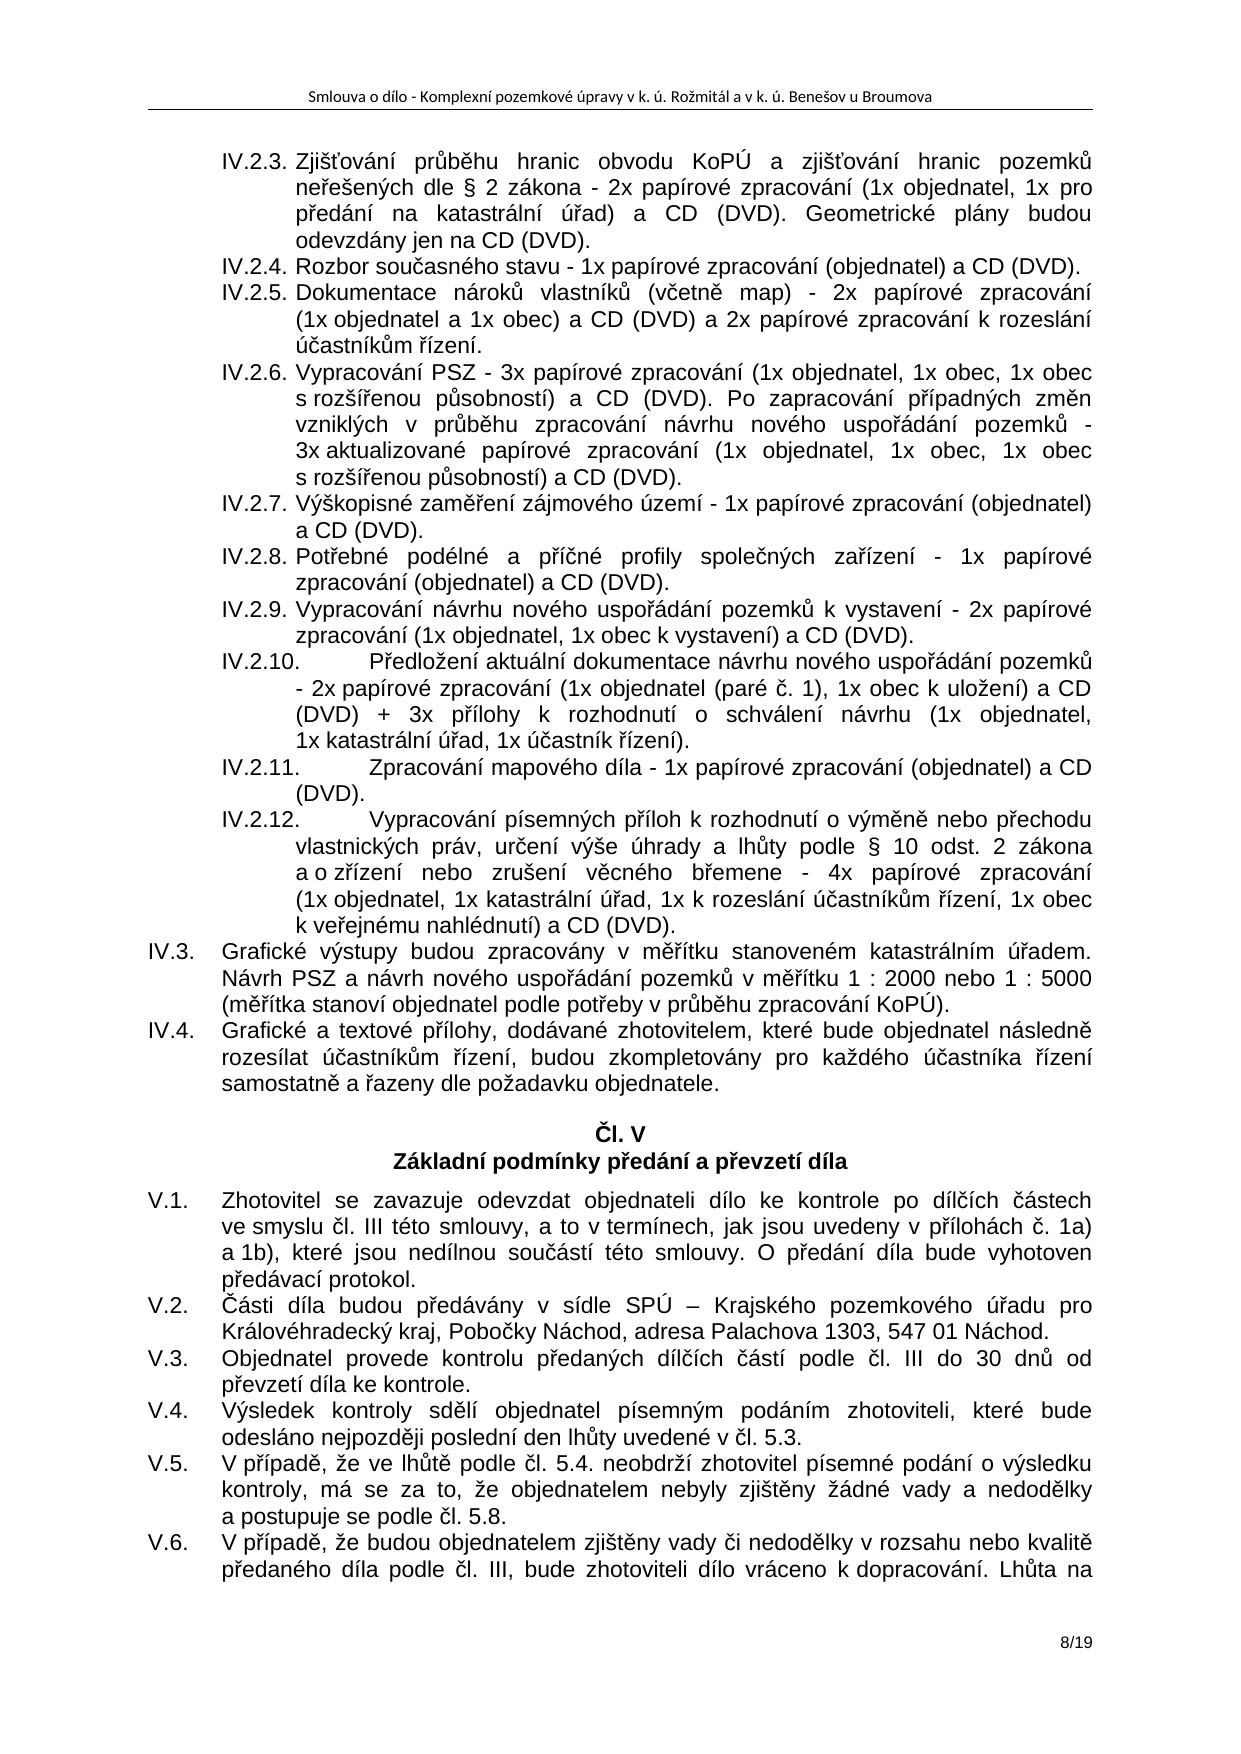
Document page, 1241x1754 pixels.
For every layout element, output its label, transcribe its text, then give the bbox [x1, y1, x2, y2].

text Zpracování mapového díla - 1x papírové zpracování (objednatel) a CD (DVD). [221, 754, 1093, 806]
text Rozbor současného stavu - 1x papírové zpracování (objednatel) a CD (DVD). [221, 253, 1093, 279]
list Grafické a textové přílohy, dodávané zhotovitelem, které bude objednatel následně rozesílat účastníkům řízení, budou zkompletovány pro každého účastníka řízení samostatně a řazeny dle požadavku objednatele. [148, 1017, 1093, 1096]
text Potřebné podélné a příčné profily společných zařízení - 1x papírové zpracování (objednatel) a CD (DVD). [221, 543, 1093, 596]
list Grafické výstupy budou zpracovány v měřítku stanoveném katastrálním úřadem. Návrh PSZ a návrh nového uspořádání pozemků v měřítku 1 : 2000 nebo 1 : 5000 (měřítka stanoví objednatel podle potřeby v průběhu zpracování KoPÚ). [148, 938, 1093, 1017]
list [148, 1529, 1093, 1582]
list Zhotovitel se zavazuje odevzdat objednateli dílo ke kontrole po dílčích částech ve smyslu čl. III této smlouvy, a to v termínech, jak jsou uvedeny v přílohách č. 1a) a 1b), které jsou nedílnou součástí této smlouvy. O předání díla bude vyhotoven předávací protokol. [148, 1187, 1093, 1292]
text Dokumentace nároků vlastníků (včetně map) - 2x papírové zpracování (1x objednatel a 1x obec) a CD (DVD) a 2x papírové zpracování k rozeslání účastníkům řízení. [221, 279, 1093, 358]
text Vypracování písemných příloh k rozhodnutí o výměně nebo přechodu vlastnických práv, určení výše úhrady a lhůty podle § 10 odst. 2 zákona a o zřízení nebo zrušení věcného břemene - 4x papírové zpracování (1x objednatel, 1x katastrální úřad, 1x k rozeslání účastníkům řízení, 1x obec k veřejnému nahlédnutí) a CD (DVD). [221, 806, 1093, 938]
text Zjišťování průběhu hranic obvodu KoPÚ a zjišťování hranic pozemků neřešených dle § 2 zákona - 2x papírové zpracování (1x objednatel, 1x pro předání na katastrální úřad) a CD (DVD). Geometrické plány budou odevzdány jen na CD (DVD). [221, 148, 1093, 253]
list Části díla budou předávány v sídle SPÚ – Krajského pozemkového úřadu pro Královéhradecký kraj, Pobočky Náchod, adresa Palachova 1303, 547 01 Náchod. [148, 1292, 1093, 1345]
subtitle Čl. V Základní podmínky předání a převzetí díla [148, 1121, 1093, 1174]
list Objednatel provede kontrolu předaných dílčích částí podle čl. III do 30 dnů od převzetí díla ke kontrole. [148, 1345, 1093, 1397]
list V případě, že ve lhůtě podle čl. 5.4. neobdrží zhotovitel písemné podání o výsledku kontroly, má se za to, že objednatelem nebyly zjištěny žádné vady a nedodělky a postupuje se podle čl. 5.8. [148, 1450, 1093, 1529]
list Výsledek kontroly sdělí objednatel písemným podáním zhotoviteli, které bude odesláno nejpozději poslední den lhůty uvedené v čl. 5.3. [148, 1397, 1093, 1450]
text Vypracování návrhu nového uspořádání pozemků k vystavení - 2x papírové zpracování (1x objednatel, 1x obec k vystavení) a CD (DVD). [221, 596, 1093, 648]
text Vypracování PSZ - 3x papírové zpracování (1x objednatel, 1x obec, 1x obec s rozšířenou působností) a CD (DVD). Po zapracování případných změn vzniklých v průběhu zpracování návrhu nového uspořádání pozemků - 3x aktualizované papírové zpracování (1x objednatel, 1x obec, 1x obec s rozšířenou působností) a CD (DVD). [221, 358, 1093, 490]
text Předložení aktuální dokumentace návrhu nového uspořádání pozemků - 2x papírové zpracování (1x objednatel (paré č. 1), 1x obec k uložení) a CD (DVD) + 3x přílohy k rozhodnutí o schválení návrhu (1x objednatel, 1x katastrální úřad, 1x účastník řízení). [221, 648, 1093, 754]
text Výškopisné zaměření zájmového území - 1x papírové zpracování (objednatel) a CD (DVD). [221, 490, 1093, 543]
